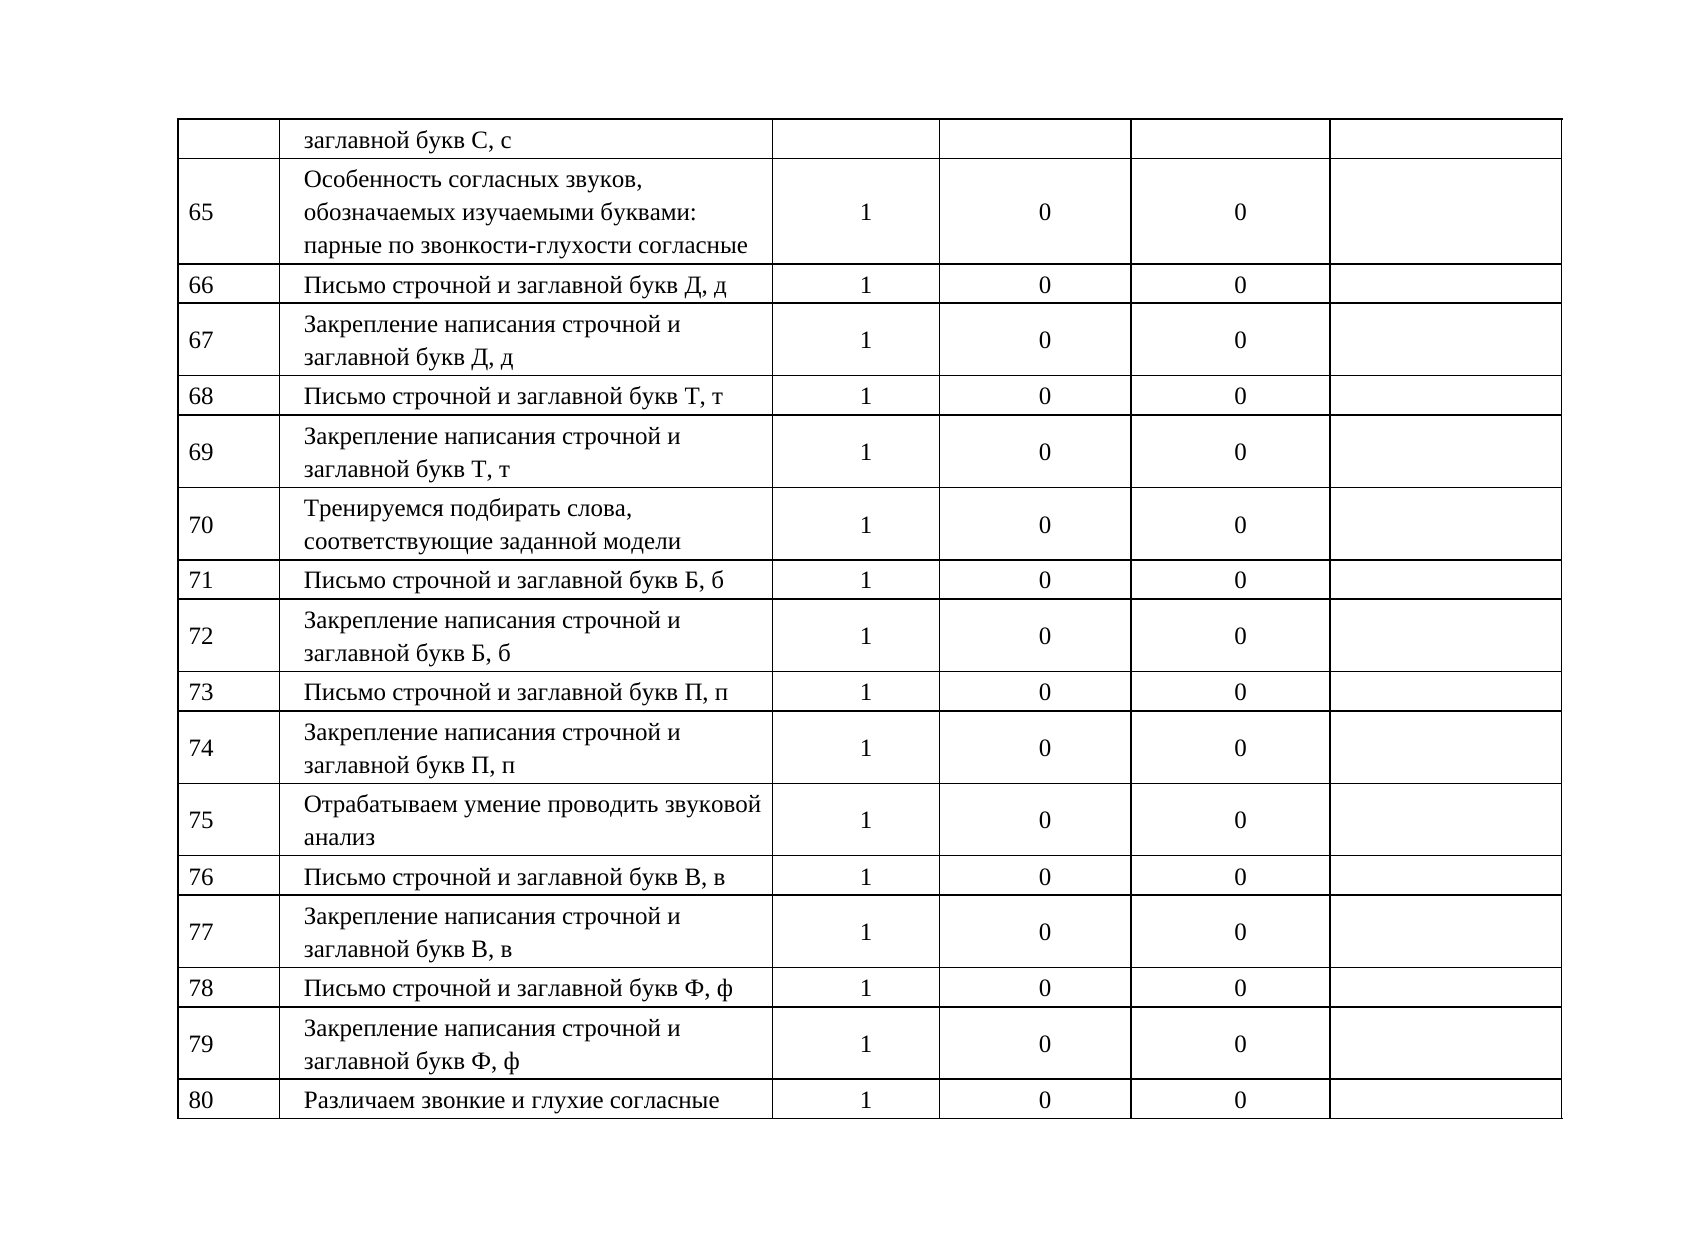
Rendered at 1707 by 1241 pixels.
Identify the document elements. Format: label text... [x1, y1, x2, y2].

table_cell 1 [773, 416, 939, 486]
table_cell 0 [1132, 120, 1329, 157]
table_cell 0 [940, 1080, 1130, 1118]
table_cell 71 [179, 561, 279, 598]
table_cell 1 [773, 1008, 939, 1078]
table_cell 0 [1132, 265, 1329, 302]
table_cell 0 [1132, 896, 1329, 967]
table_cell 77 [179, 896, 279, 967]
table_cell Письмо строчной и заглавной букв Т, т [280, 376, 772, 414]
table_cell 1 [773, 784, 939, 855]
table_cell [1331, 416, 1561, 486]
table_cell 0 [940, 561, 1130, 598]
table_cell 0 [1132, 376, 1329, 414]
table_cell 1 [773, 1080, 939, 1118]
table_cell 79 [179, 1008, 279, 1078]
table_cell 1 [773, 376, 939, 414]
table_cell 64 [179, 120, 279, 157]
table_cell [1331, 784, 1561, 855]
table_cell [1331, 488, 1561, 559]
table_cell Письмо строчной и заглавной букв Д, д [280, 265, 772, 302]
table_cell 66 [179, 265, 279, 302]
table_cell Особенность согласных звуков, обозначаемых изучаемыми буквами: парные по звонкости-глухости согласные [280, 159, 772, 263]
table_cell [1331, 968, 1561, 1006]
table_cell 0 [940, 265, 1130, 302]
table_cell 0 [1132, 856, 1329, 894]
table_cell Закрепление написания строчной и заглавной букв Д, д [280, 304, 772, 375]
table_cell 74 [179, 712, 279, 782]
table_cell [1331, 1080, 1561, 1118]
table_cell 1 [773, 561, 939, 598]
table_cell [1331, 672, 1561, 710]
table_cell 0 [1132, 968, 1329, 1006]
table_cell [1331, 896, 1561, 967]
table_cell Закрепление написания строчной и заглавной букв Б, б [280, 600, 772, 671]
table_cell 0 [1132, 488, 1329, 559]
table_cell 0 [940, 856, 1130, 894]
table_cell 0 [1132, 416, 1329, 486]
table_cell 1 [773, 712, 939, 782]
table_cell [1331, 600, 1561, 671]
table_cell 0 [1132, 712, 1329, 782]
table_cell [1331, 1008, 1561, 1078]
table_cell 0 [940, 488, 1130, 559]
table_cell [1331, 561, 1561, 598]
table_cell 1 [773, 159, 939, 263]
table_cell Письмо строчной и заглавной букв Б, б [280, 561, 772, 598]
table_cell 1 [773, 488, 939, 559]
table_cell 68 [179, 376, 279, 414]
table_cell 65 [179, 159, 279, 263]
table_cell 0 [1132, 784, 1329, 855]
table_cell 0 [940, 1008, 1130, 1078]
table_cell 72 [179, 600, 279, 671]
table_cell 70 [179, 488, 279, 559]
table_cell 0 [1132, 159, 1329, 263]
table_cell [1331, 159, 1561, 263]
table_cell 1 [773, 304, 939, 375]
table_cell 0 [940, 304, 1130, 375]
table_cell 76 [179, 856, 279, 894]
table_cell 75 [179, 784, 279, 855]
table_cell Письмо строчной и заглавной букв П, п [280, 672, 772, 710]
table_cell 1 [773, 120, 939, 157]
table_cell [1331, 712, 1561, 782]
table_cell [1331, 376, 1561, 414]
table_cell 80 [179, 1080, 279, 1118]
table_cell 0 [940, 416, 1130, 486]
table_cell 0 [940, 784, 1130, 855]
table_cell 0 [1132, 600, 1329, 671]
table_cell 0 [940, 968, 1130, 1006]
table_cell 69 [179, 416, 279, 486]
table_cell 1 [773, 856, 939, 894]
table_cell 0 [940, 896, 1130, 967]
table_cell 0 [1132, 672, 1329, 710]
table_cell 0 [940, 120, 1130, 157]
table_cell Закрепление написания строчной и заглавной букв П, п [280, 712, 772, 782]
table_cell 1 [773, 265, 939, 302]
table_cell [1331, 856, 1561, 894]
table_cell Закрепление написания строчной и заглавной букв Ф, ф [280, 1008, 772, 1078]
table_cell 0 [940, 376, 1130, 414]
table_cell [280, 120, 772, 157]
table_cell Письмо строчной и заглавной букв Ф, ф [280, 968, 772, 1006]
table_cell 0 [940, 159, 1130, 263]
table_cell Различаем звонкие и глухие согласные [280, 1080, 772, 1118]
table_cell 1 [773, 600, 939, 671]
table_cell 0 [940, 672, 1130, 710]
table_cell 67 [179, 304, 279, 375]
table_cell 0 [1132, 1080, 1329, 1118]
table_cell Отрабатываем умение проводить звуковой анализ [280, 784, 772, 855]
table_cell 78 [179, 968, 279, 1006]
table_cell 73 [179, 672, 279, 710]
table_cell Письмо строчной и заглавной букв В, в [280, 856, 772, 894]
table_cell 0 [940, 712, 1130, 782]
table_cell 1 [773, 896, 939, 967]
table_cell Закрепление написания строчной и заглавной букв В, в [280, 896, 772, 967]
table_cell 1 [773, 672, 939, 710]
table_cell Закрепление написания строчной и заглавной букв Т, т [280, 416, 772, 486]
table_cell 0 [940, 600, 1130, 671]
table_cell 0 [1132, 1008, 1329, 1078]
table_cell [1331, 265, 1561, 302]
table_cell 0 [1132, 304, 1329, 375]
table_cell [1331, 304, 1561, 375]
table_cell 1 [773, 968, 939, 1006]
table_cell [1331, 120, 1561, 157]
table_cell 0 [1132, 561, 1329, 598]
table_cell Тренируемся подбирать слова, соответствующие заданной модели [280, 488, 772, 559]
